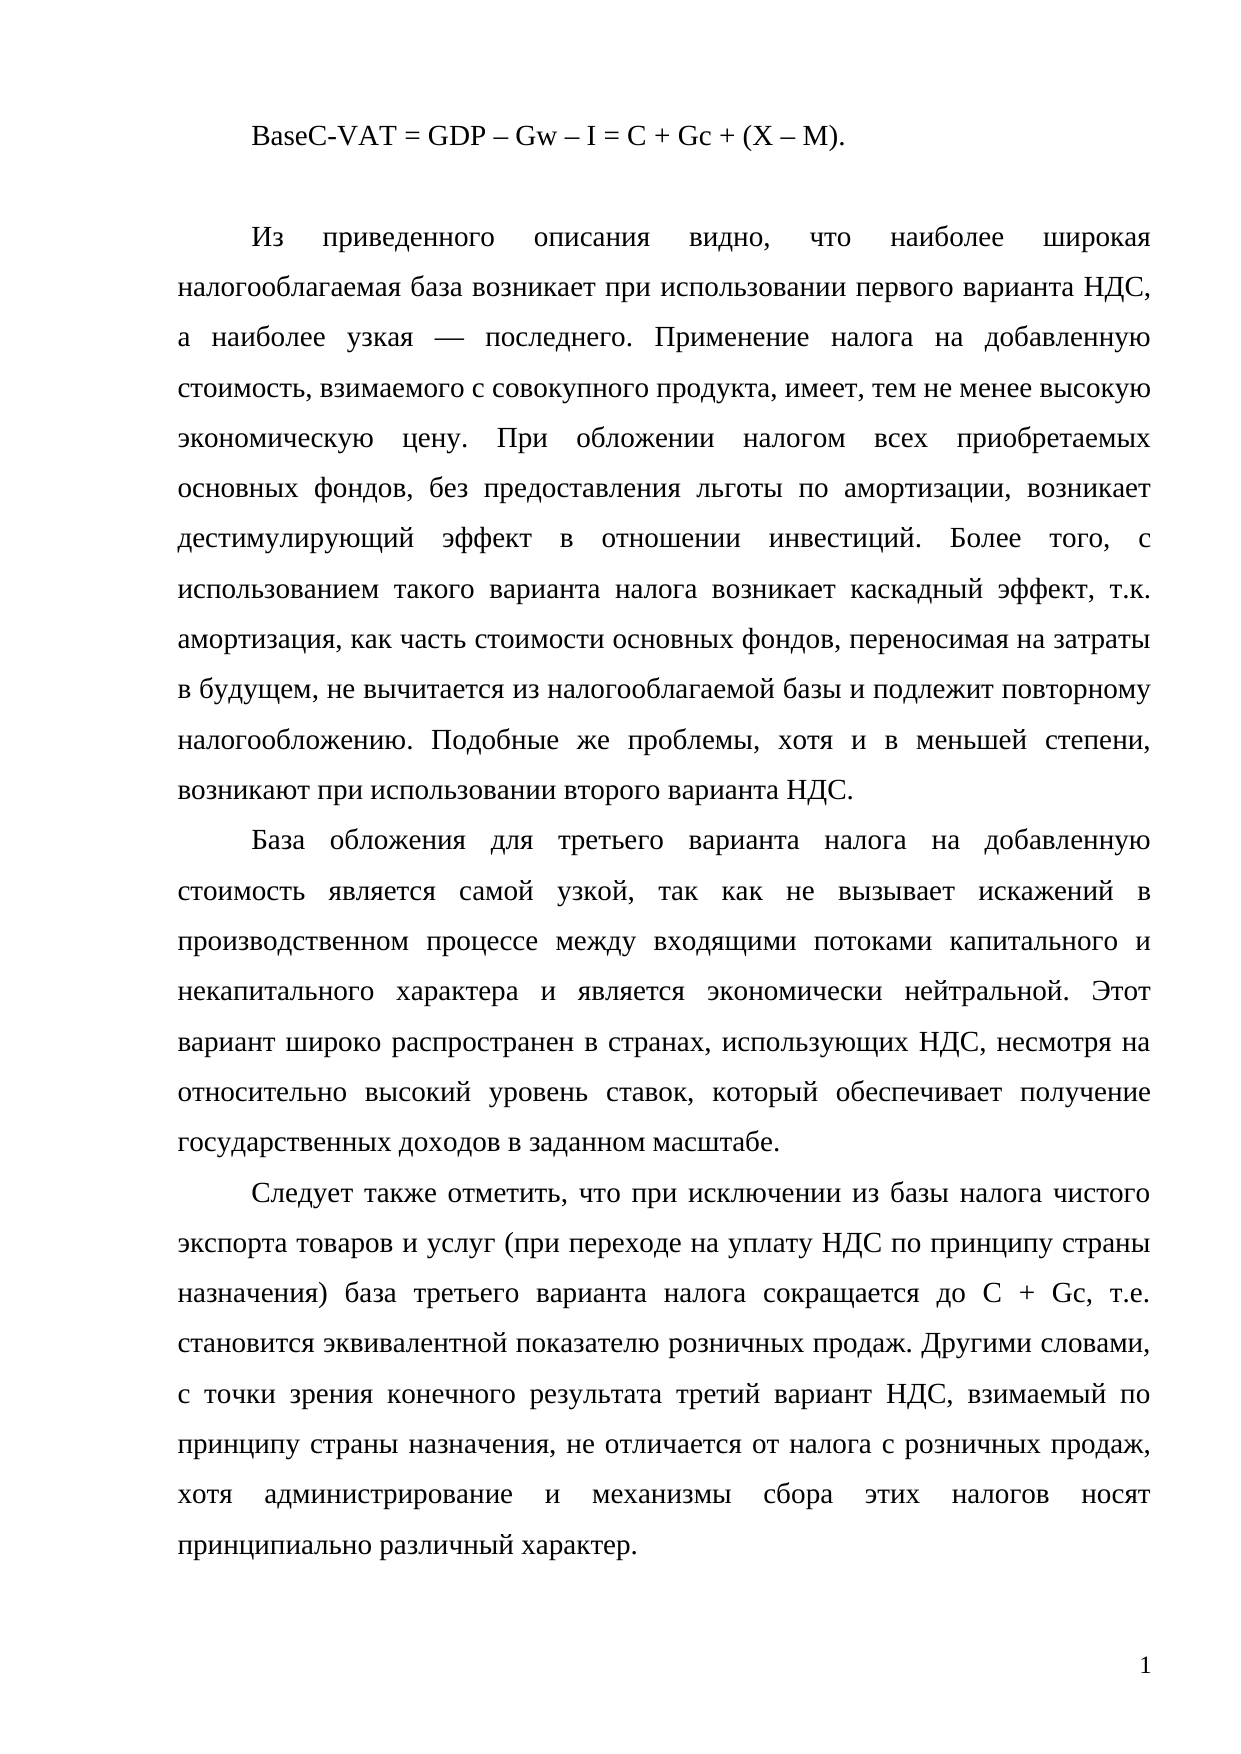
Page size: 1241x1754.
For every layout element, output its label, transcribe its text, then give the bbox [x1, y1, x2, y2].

text Следует также отметить, что при исключении из базы налога чистого экспорта товаров и услуг (при переходе на уплату НДС по принципу страны назначения) база третьего варианта налога сокращается до C + Gc, т.е. становится эквивалентной показателю розничных продаж. Другими словами, с точки зрения конечного результата третий вариант НДС, взимаемый по принципу страны назначения, не отличается от налога с розничных продаж, хотя администрирование и механизмы сбора этих налогов носят принципиально различный характер. [177, 1175, 1152, 1560]
text BaseC-VAT = GDP – Gw – I = C + Gc + (X – M). [177, 118, 1152, 152]
text База обложения для третьего варианта налога на добавленную стоимость является самой узкой, так как не вызывает искажений в производственном процессе между входящими потоками капитального и некапитального характера и является экономически нейтральной. Этот вариант широко распространен в странах, использующих НДС, несмотря на относительно высокий уровень ставок, который обеспечивает получение государственных доходов в заданном масштабе. [177, 822, 1152, 1158]
text Из приведенного описания видно, что наиболее широкая налогооблагаемая база возникает при использовании первого варианта НДС, а наиболее узкая — последнего. Применение налога на добавленную стоимость, взимаемого с совокупного продукта, имеет, тем не менее высокую экономическую цену. При обложении налогом всех приобретаемых основных фондов, без предоставления льготы по амортизации, возникает дестимулирующий эффект в отношении инвестиций. Более того, с использованием такого варианта налога возникает каскадный эффект, т.к. амортизация, как часть стоимости основных фондов, переносимая на затраты в будущем, не вычитается из налогооблагаемой базы и подлежит повторному налогообложению. Подобные же проблемы, хотя и в меньшей степени, возникают при использовании второго варианта НДС. [177, 219, 1152, 806]
